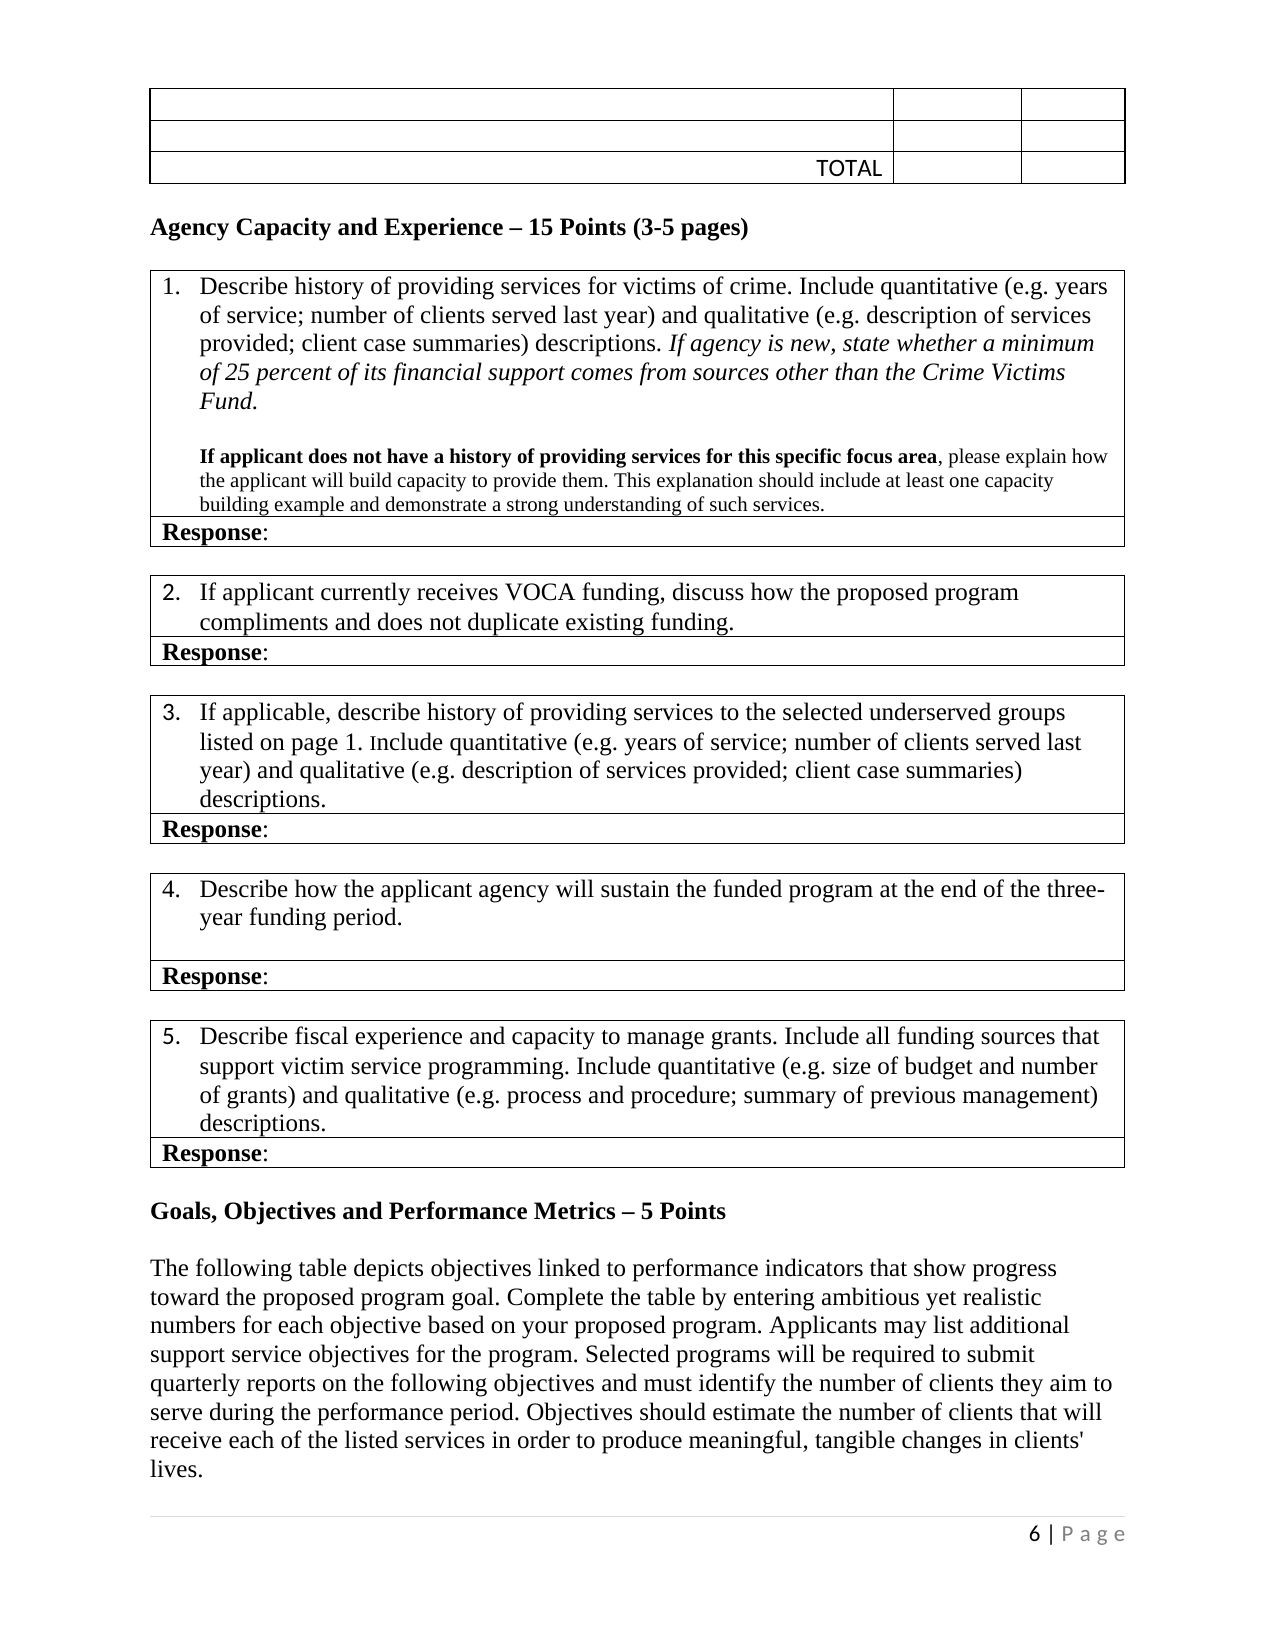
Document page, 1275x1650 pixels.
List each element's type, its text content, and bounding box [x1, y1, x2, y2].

table_cell Response: [151, 517, 1124, 546]
table_cell [894, 89, 1021, 119]
subtitle Agency Capacity and Experience – 15 Points (3-5 pages) [150, 212, 1125, 241]
text The following table depicts objectives linked to performance indicators that show progress toward the proposed program goal. Complete the table by entering ambitious yet realistic numbers for each objective based on your proposed program. Applicants may list additional support service objectives for the program. Selected programs will be required to submit quarterly reports on the following objectives and must identify the number of clients they aim to serve during the performance period. Objectives should estimate the number of clients that will receive each of the listed services in order to produce meaningful, tangible changes in clients' lives. [150, 1253, 1125, 1483]
table_cell Response: [151, 637, 1124, 665]
table_cell [151, 89, 893, 119]
table_cell [151, 121, 893, 151]
table_cell TOTAL [151, 152, 893, 183]
table_cell Response: [151, 814, 1124, 843]
table_cell [1022, 89, 1124, 119]
table_header If applicant currently receives VOCA funding, discuss how the proposed program compliments and does not duplicate existing funding. [151, 576, 1124, 636]
table_header Describe fiscal experience and capacity to manage grants. Include all funding sources that support victim service programming. Include quantitative (e.g. size of budget and number of grants) and qualitative (e.g. process and procedure; summary of previous management) descriptions. [151, 1021, 1124, 1137]
table_cell Response: [151, 961, 1124, 990]
table_cell [1022, 152, 1124, 183]
table_cell Response: [151, 1138, 1124, 1167]
table_cell [894, 152, 1021, 183]
table_header If applicable, describe history of providing services to the selected underserved groups listed on page 1. Include quantitative (e.g. years of service; number of clients served last year) and qualitative (e.g. description of services provided; client case summaries) descriptions. [151, 696, 1124, 813]
table_header Describe history of providing services for victims of crime. Include quantitative (e.g. years of service; number of clients served last year) and qualitative (e.g. description of services provided; client case summaries) descriptions. If agency is new, state whether a minimum of 25 percent of its financial support comes from sources other than the Crime Victims Fund. If applicant does not have a history of providing services for this specific focus area, please explain how the applicant will build capacity to provide them. This explanation should include at least one capacity building example and demonstrate a strong understanding of such services. [151, 271, 1124, 516]
table_cell [894, 121, 1021, 151]
table_header Describe how the applicant agency will sustain the funded program at the end of the three-year funding period. [151, 874, 1124, 960]
table_cell [1022, 121, 1124, 151]
text Goals, Objectives and Performance Metrics – 5 Points [150, 1196, 1125, 1225]
